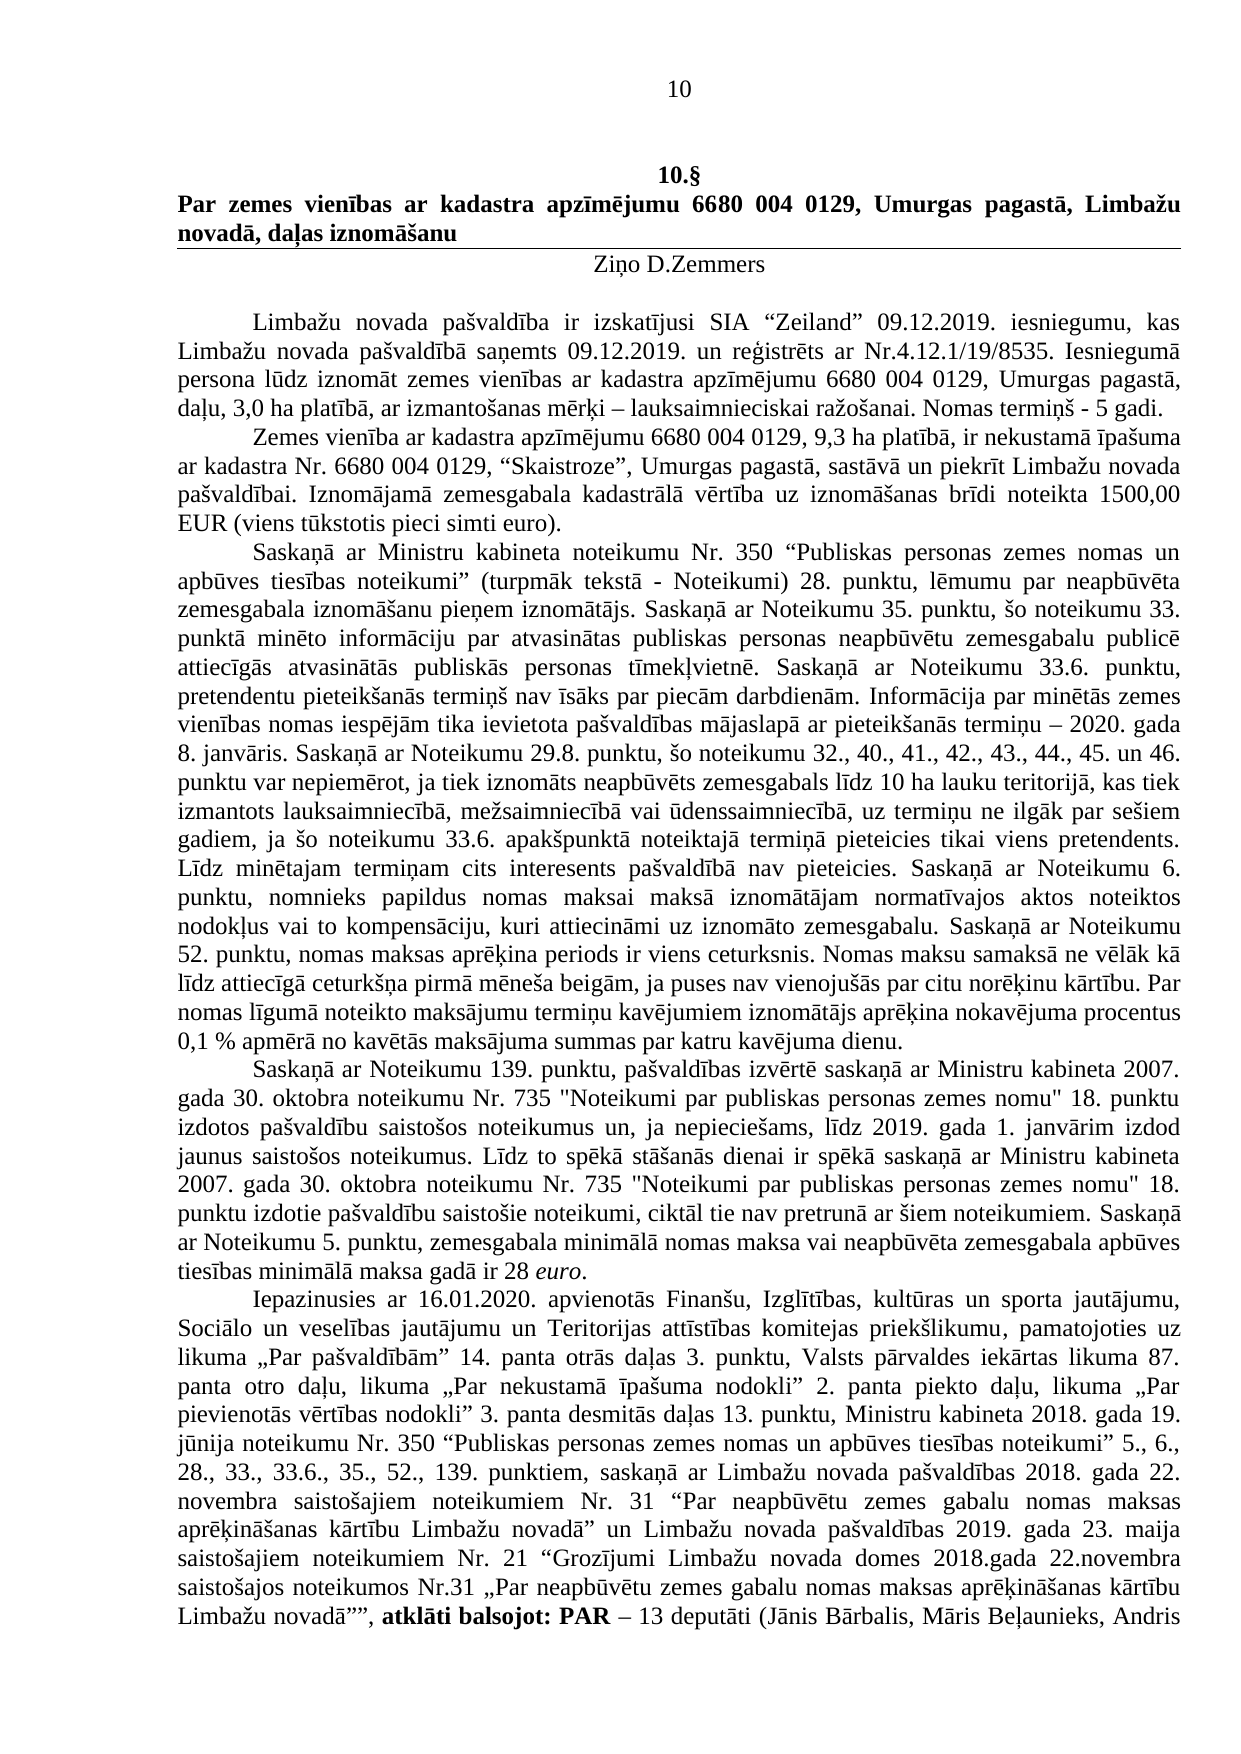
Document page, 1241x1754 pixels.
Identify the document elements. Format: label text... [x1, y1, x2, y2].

text Saskaņā ar Noteikumu 139. punktu, pašvaldības izvērtē saskaņā ar Ministru kabineta 2007. gada 30. oktobra noteikumu Nr. 735 "Noteikumi par publiskas personas zemes nomu" 18. punktu izdotos pašvaldību saistošos noteikumus un, ja nepieciešams, līdz 2019. gada 1. janvārim izdod jaunus saistošos noteikumus. Līdz to spēkā stāšanās dienai ir spēkā saskaņā ar Ministru kabineta 2007. gada 30. oktobra noteikumu Nr. 735 "Noteikumi par publiskas personas zemes nomu" 18. punktu izdotie pašvaldību saistošie noteikumi, ciktāl tie nav pretrunā ar šiem noteikumiem. Saskaņā ar Noteikumu 5. punktu, zemesgabala minimālā nomas maksa vai neapbūvēta zemesgabala apbūves tiesības minimālā maksa gadā ir 28 euro. [177, 1054, 1181, 1284]
text 10.§ [177, 160, 1181, 189]
text Zemes vienība ar kadastra apzīmējumu 6680 004 0129, 9,3 ha platībā, ir nekustamā īpašuma ar kadastra Nr. 6680 004 0129, “Skaistroze”, Umurgas pagastā, sastāvā un piekrīt Limbažu novada pašvaldībai. Iznomājamā zemesgabala kadastrālā vērtība uz iznomāšanas brīdi noteikta 1500,00 EUR (viens tūkstotis pieci simti euro). [177, 422, 1181, 537]
text Ziņo D.Zemmers [177, 249, 1181, 278]
text Par zemes vienības ar kadastra apzīmējumu 6680 004 0129, Umurgas pagastā, Limbažu novadā, daļas iznomāšanu [177, 189, 1181, 248]
text Saskaņā ar Ministru kabineta noteikumu Nr. 350 “Publiskas personas zemes nomas un apbūves tiesības noteikumi” (turpmāk tekstā - Noteikumi) 28. punktu, lēmumu par neapbūvēta zemesgabala iznomāšanu pieņem iznomātājs. Saskaņā ar Noteikumu 35. punktu, šo noteikumu 33. punktā minēto informāciju par atvasinātas publiskas personas neapbūvētu zemesgabalu publicē attiecīgās atvasinātās publiskās personas tīmekļvietnē. Saskaņā ar Noteikumu 33.6. punktu, pretendentu pieteikšanās termiņš nav īsāks par piecām darbdienām. Informācija par minētās zemes vienības nomas iespējām tika ievietota pašvaldības mājaslapā ar pieteikšanās termiņu – 2020. gada 8. janvāris. Saskaņā ar Noteikumu 29.8. punktu, šo noteikumu 32., 40., 41., 42., 43., 44., 45. un 46. punktu var nepiemērot, ja tiek iznomāts neapbūvēts zemesgabals līdz 10 ha lauku teritorijā, kas tiek izmantots lauksaimniecībā, mežsaimniecībā vai ūdenssaimniecībā, uz termiņu ne ilgāk par sešiem gadiem, ja šo noteikumu 33.6. apakšpunktā noteiktajā termiņā pieteicies tikai viens pretendents. Līdz minētajam termiņam cits interesents pašvaldībā nav pieteicies. Saskaņā ar Noteikumu 6. punktu, nomnieks papildus nomas maksai maksā iznomātājam normatīvajos aktos noteiktos nodokļus vai to kompensāciju, kuri attiecināmi uz iznomāto zemesgabalu. Saskaņā ar Noteikumu 52. punktu, nomas maksas aprēķina periods ir viens ceturksnis. Nomas maksu samaksā ne vēlāk kā līdz attiecīgā ceturkšņa pirmā mēneša beigām, ja puses nav vienojušās par citu norēķinu kārtību. Par nomas līgumā noteikto maksājumu termiņu kavējumiem iznomātājs aprēķina nokavējuma procentus 0,1 % apmērā no kavētās maksājuma summas par katru kavējuma dienu. [177, 537, 1181, 1054]
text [177, 1284, 1181, 1629]
text Limbažu novada pašvaldība ir izskatījusi SIA “Zeiland” 09.12.2019. iesniegumu, kas Limbažu novada pašvaldībā saņemts 09.12.2019. un reģistrēts ar Nr.4.12.1/19/8535. Iesniegumā persona lūdz iznomāt zemes vienības ar kadastra apzīmējumu 6680 004 0129, Umurgas pagastā, daļu, 3,0 ha platībā, ar izmantošanas mērķi – lauksaimnieciskai ražošanai. Nomas termiņš - 5 gadi. [177, 307, 1181, 422]
